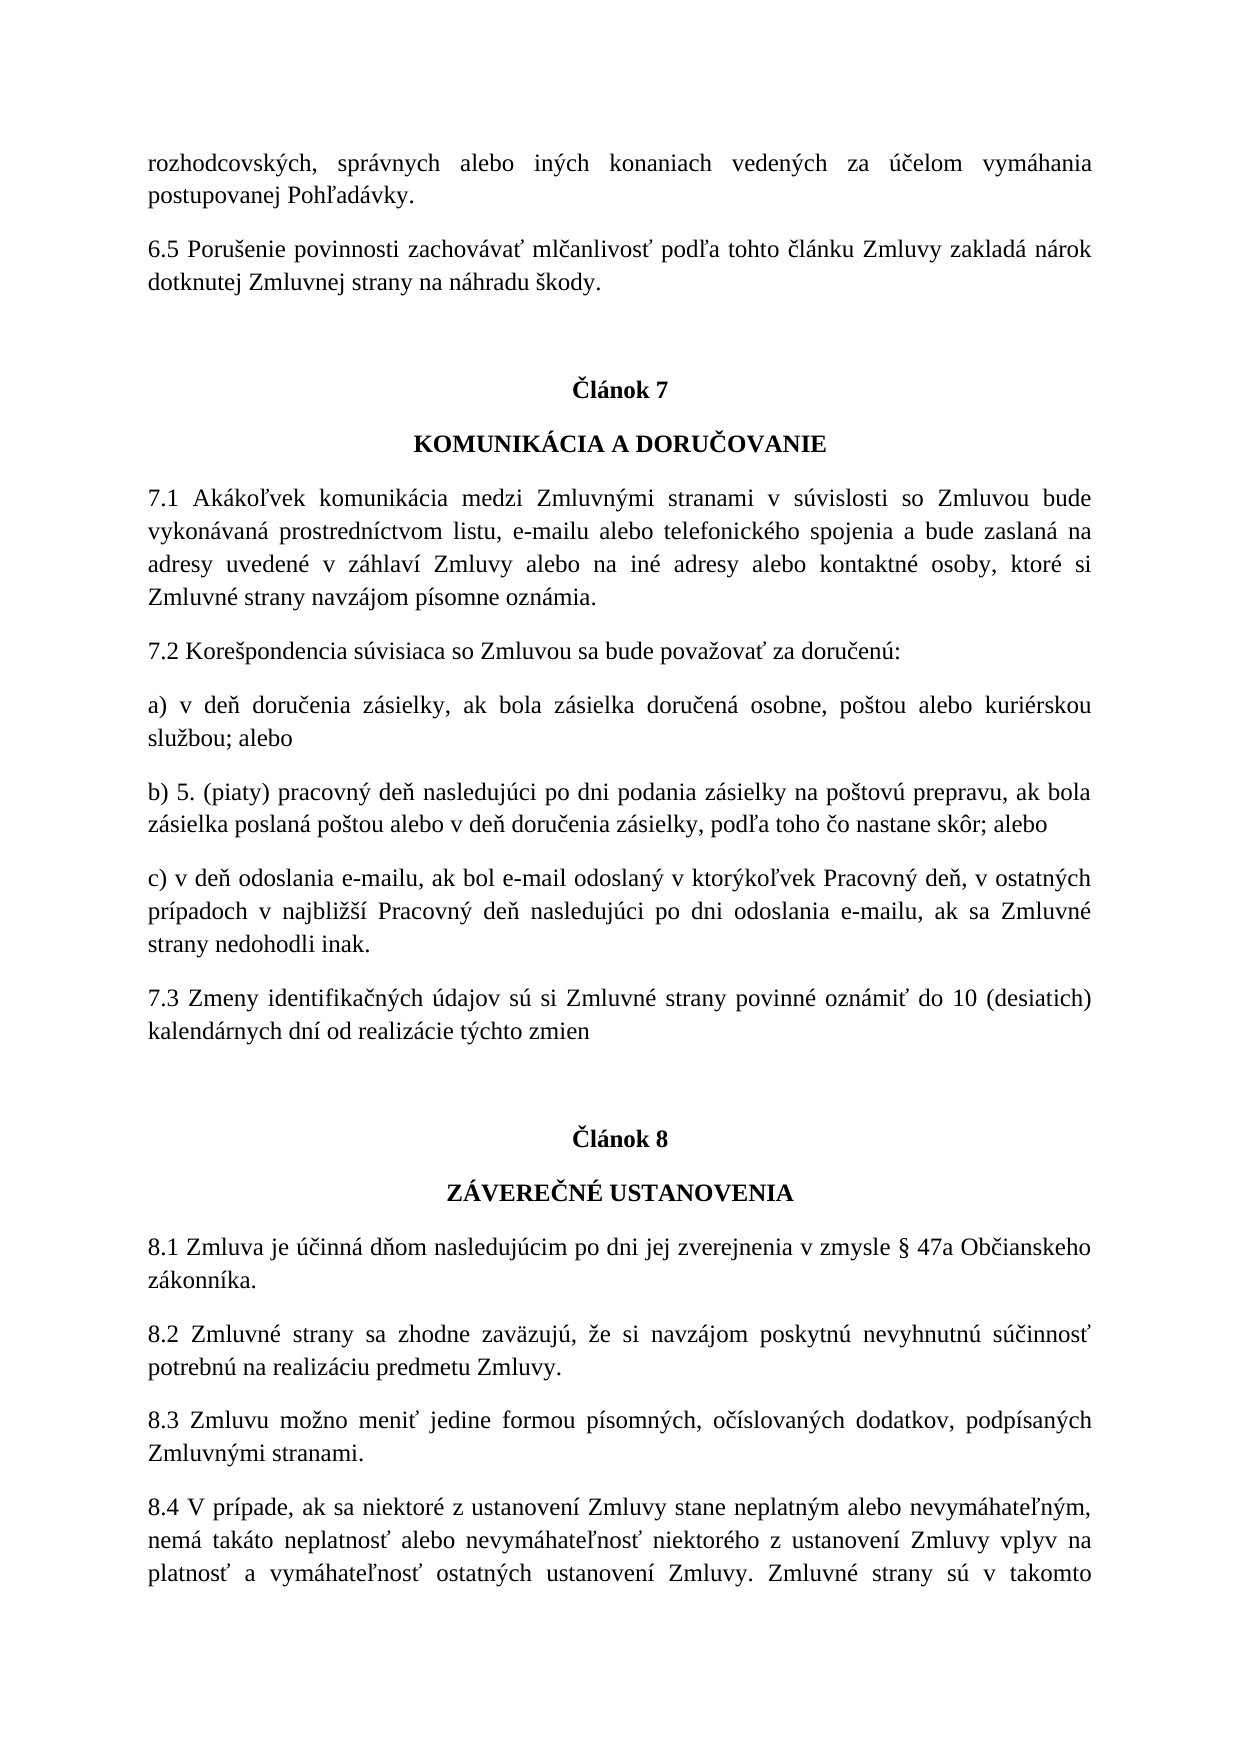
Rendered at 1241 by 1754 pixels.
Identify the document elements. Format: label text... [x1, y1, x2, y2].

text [148, 148, 1093, 209]
text 7.1 Akákoľvek komunikácia medzi Zmluvnými stranami v súvislosti so Zmluvou bude vykonávaná prostredníctvom listu, e-mailu alebo telefonického spojenia a bude zaslaná na adresy uvedené v záhlaví Zmluvy alebo na iné adresy alebo kontaktné osoby, ktoré si Zmluvné strany navzájom písomne oznámia. [148, 483, 1093, 611]
text KOMUNIKÁCIA A DORUČOVANIE [148, 429, 1093, 458]
text b) 5. (piaty) pracovný deň nasledujúci po dni podania zásielky na poštovú prepravu, ak bola zásielka poslaná poštou alebo v deň doručenia zásielky, podľa toho čo nastane skôr; alebo [148, 777, 1093, 838]
text 7.3 Zmeny identifikačných údajov sú si Zmluvné strany povinné oznámiť do 10 (desiatich) kalendárnych dní od realizácie týchto zmien [148, 983, 1093, 1045]
text Článok 7 [148, 375, 1093, 404]
text 6.5 Porušenie povinnosti zachovávať mlčanlivosť podľa tohto článku Zmluvy zakladá nárok dotknutej Zmluvnej strany na náhradu škody. [148, 234, 1093, 296]
text 8.1 Zmluva je účinná dňom nasledujúcim po dni jej zverejnenia v zmysle § 47a Občianskeho zákonníka. [148, 1232, 1093, 1293]
text 8.3 Zmluvu možno meniť jedine formou písomných, očíslovaných dodatkov, podpísaných Zmluvnými stranami. [148, 1406, 1093, 1467]
text 7.2 Korešpondencia súvisiaca so Zmluvou sa bude považovať za doručenú: [148, 636, 1093, 664]
text Článok 8 [148, 1124, 1093, 1153]
text ZÁVEREČNÉ USTANOVENIA [148, 1178, 1093, 1207]
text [148, 1492, 1093, 1587]
text a) v deň doručenia zásielky, ak bola zásielka doručená osobne, poštou alebo kuriérskou službou; alebo [148, 690, 1093, 751]
text 8.2 Zmluvné strany sa zhodne zaväzujú, že si navzájom poskytnú nevyhnutnú súčinnosť potrebnú na realizáciu predmetu Zmluvy. [148, 1319, 1093, 1380]
text c) v deň odoslania e-mailu, ak bol e-mail odoslaný v ktorýkoľvek Pracovný deň, v ostatných prípadoch v najbližší Pracovný deň nasledujúci po dni odoslania e-mailu, ak sa Zmluvné strany nedohodli inak. [148, 863, 1093, 958]
